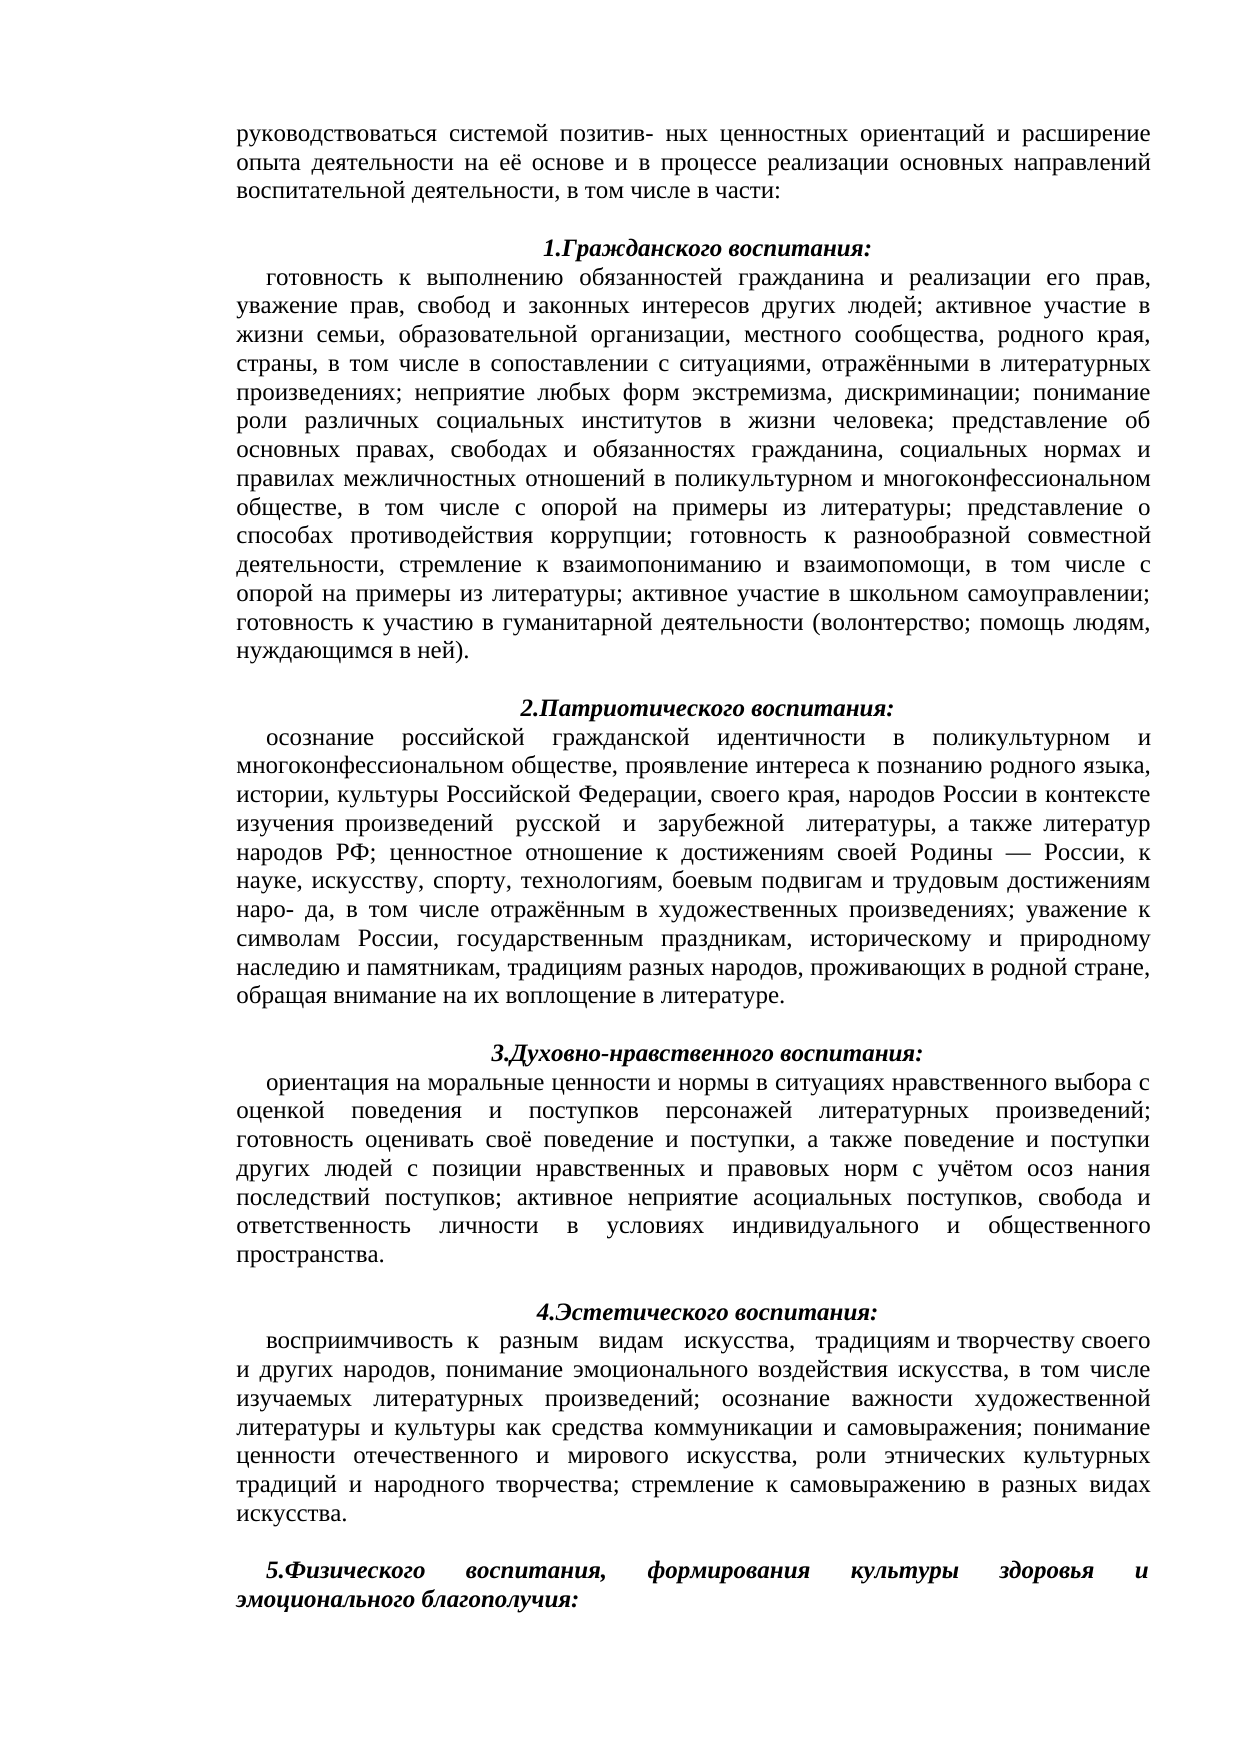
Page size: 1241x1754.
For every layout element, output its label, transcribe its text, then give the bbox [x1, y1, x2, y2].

text ориентация на моральные ценности и нормы в ситуациях нравственного выбора с оценкой поведения и поступков персонажей литературных произведений; готовность оценивать своё поведение и поступки, а также поведение и поступки других людей с позиции нравственных и правовых норм с учётом осоз нания последствий поступков; активное неприятие асоциальных поступков, свобода и ответственность личности в условиях индивидуального и общественного пространства. [236, 1067, 1152, 1268]
text готовность к выполнению обязанностей гражданина и реализации его прав, уважение прав, свобод и законных интересов других людей; активное участие в жизни семьи, образовательной организации, местного сообщества, родного края, страны, в том числе в сопоставлении с ситуациями, отражёнными в литературных произведениях; неприятие любых форм экстремизма, дискриминации; понимание роли различных социальных институтов в жизни человека; представление об основных правах, свободах и обязанностях гражданина, социальных нормах и правилах межличностных отношений в поликультурном и многоконфессиональном обществе, в том числе с опорой на примеры из литературы; представление о способах противодействия коррупции; готовность к разнообразной совместной деятельности, стремление к взаимопониманию и взаимопомощи, в том числе с опорой на примеры из литературы; активное участие в школьном самоуправлении; готовность к участию в гуманитарной деятельности (волонтерство; помощь людям, нуждающимся в ней). [236, 262, 1152, 664]
text осознание российской гражданской идентичности в поликультурном и многоконфессиональном обществе, проявление интереса к познанию родного языка, истории, культуры Российской Федерации, своего края, народов России в контексте изучения произведений русской и зарубежной литературы, а также литератур народов РФ; ценностное отношение к достижениям своей Родины — России, к науке, искусству, спорту, технологиям, боевым подвигам и трудовым достижениям наро- да, в том числе отражённым в художественных произведениях; уважение к символам России, государственным праздникам, историческому и природному наследию и памятникам, традициям разных народов, проживающих в родной стране, обращая внимание на их воплощение в литературе. [236, 722, 1152, 1009]
text 2.Патриотического воспитания: [236, 693, 1152, 722]
text 5.Физического воспитания, формирования культуры здоровья и эмоционального благополучия: [236, 1556, 1152, 1613]
text 3.Духовно-нравственного воспитания: [236, 1038, 1152, 1067]
text 1.Гражданского воспитания: [236, 233, 1152, 262]
text 4.Эстетического воспитания: [236, 1297, 1152, 1326]
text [236, 118, 1152, 204]
text восприимчивость к разным видам искусства, традициям и творчеству своего и других народов, понимание эмоционального воздействия искусства, в том числе изучаемых литературных произведений; осознание важности художественной литературы и культуры как средства коммуникации и самовыражения; понимание ценности отечественного и мирового искусства, роли этнических культурных традиций и народного творчества; стремление к самовыражению в разных видах искусства. [236, 1326, 1152, 1527]
